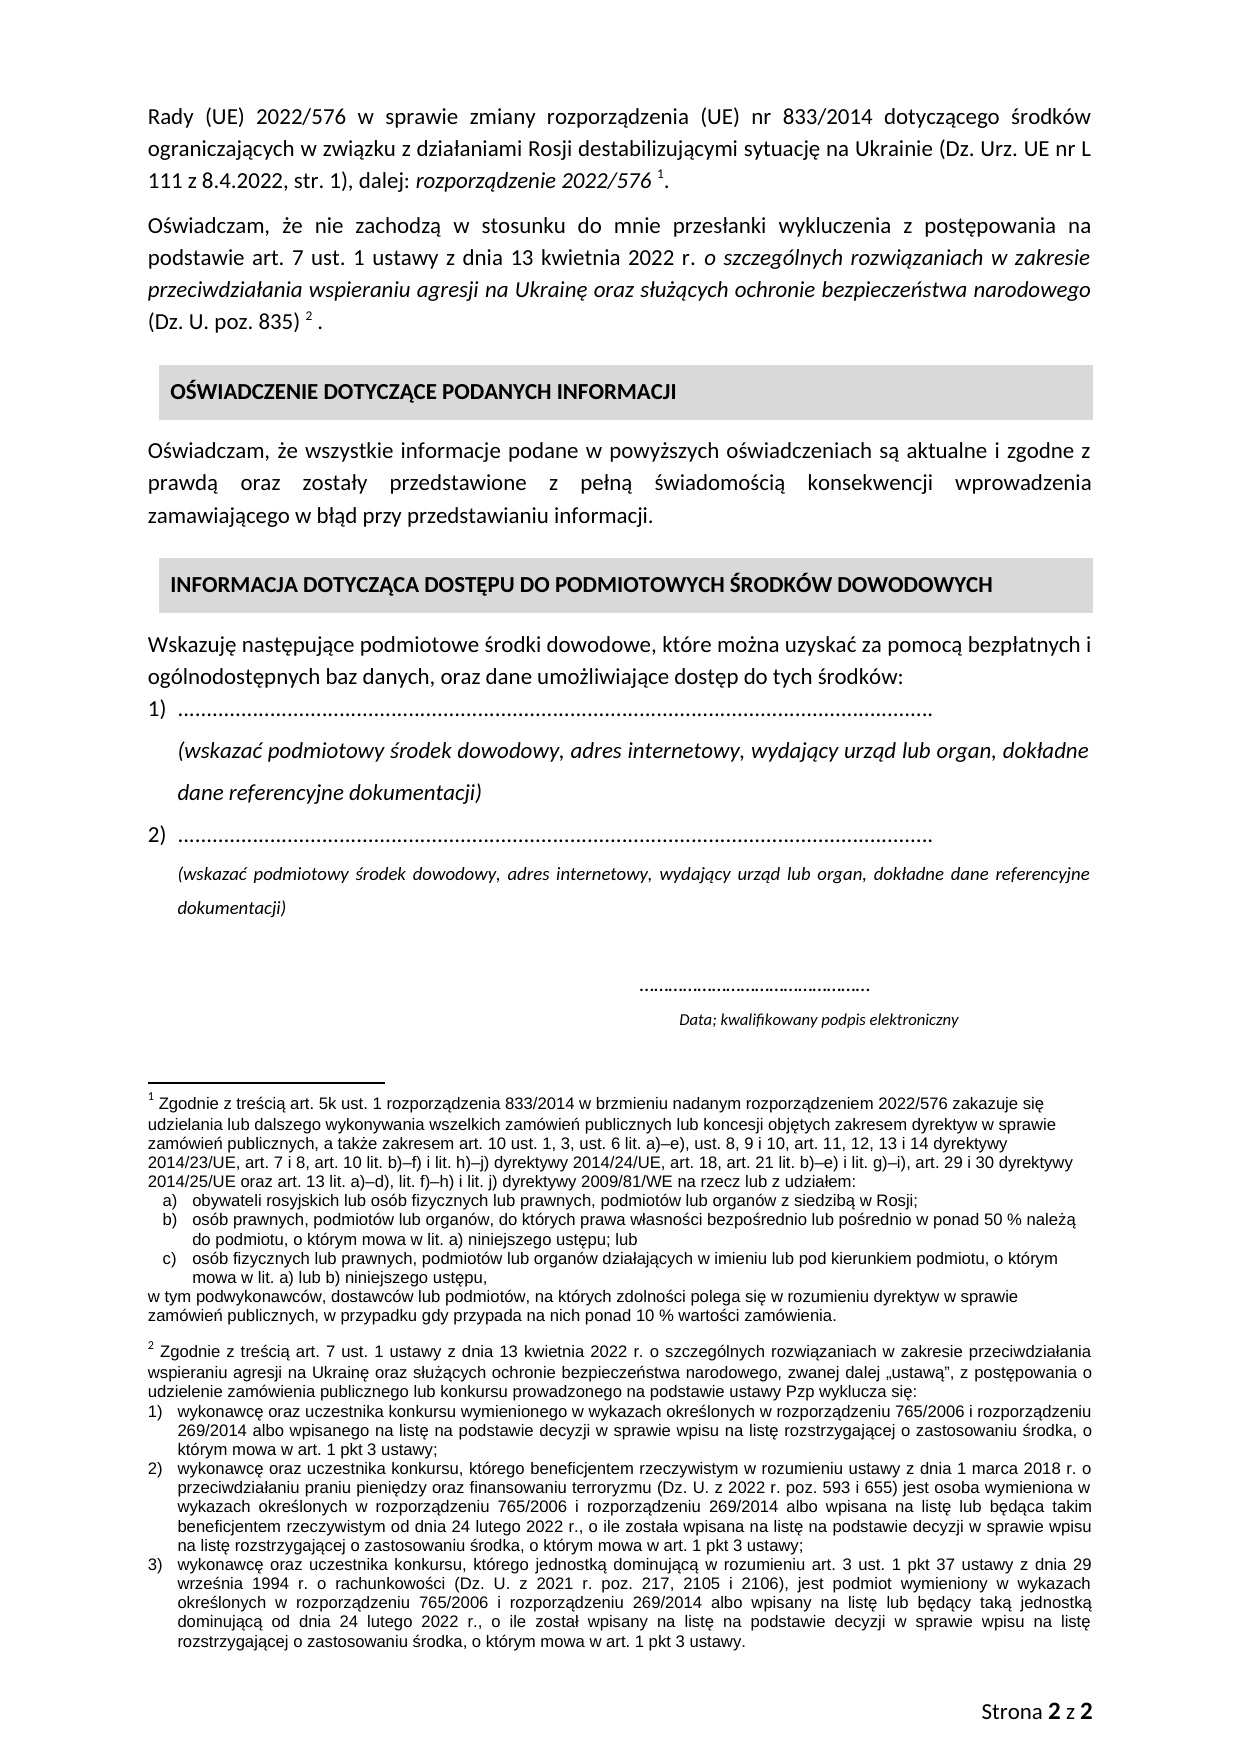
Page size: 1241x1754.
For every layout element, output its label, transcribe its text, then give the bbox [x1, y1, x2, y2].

text (wskazać podmiotowy środek dowodowy, adres internetowy, wydający urząd lub organ, dokładne dane referencyjne dokumentacji) [177, 862, 1093, 919]
text Oświadczam, że wszystkie informacje podane w powyższych oświadczeniach są aktualne i zgodne z prawdą oraz zostały przedstawione z pełną świadomością konsekwencji wprowadzenia zamawiającego w błąd przy przedstawianiu informacji. [148, 436, 1093, 529]
table_header INFORMACJA DOTYCZĄCA DOSTĘPU DO PODMIOTOWYCH ŚRODKÓW DOWODOWYCH [159, 558, 1093, 613]
text Wskazuję następujące podmiotowe środki dowodowe, które można uzyskać za pomocą bezpłatnych i ogólnodostępnych baz danych, oraz dane umożliwiające dostęp do tych środków: [148, 630, 1093, 690]
list ................................................................................................................................... [148, 694, 1093, 722]
table_header OŚWIADCZENIE DOTYCZĄCE PODANYCH INFORMACJI [159, 365, 1093, 420]
text Oświadczam, że nie zachodzą w stosunku do mnie przesłanki wykluczenia z postępowania na podstawie art. 7 ust. 1 ustawy z dnia 13 kwietnia 2022 r. o szczególnych rozwiązaniach w zakresie przeciwdziałania wspieraniu agresji na Ukrainę oraz służących ochronie bezpieczeństwa narodowego (Dz. U. poz. 835) . [148, 211, 1093, 335]
text Data; kwalifikowany podpis elektroniczny [679, 1009, 1093, 1030]
list ................................................................................................................................... [148, 820, 1093, 848]
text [148, 102, 1093, 194]
text ………………………………………… [532, 971, 1093, 997]
text (wskazać podmiotowy środek dowodowy, adres internetowy, wydający urząd lub organ, dokładne dane referencyjne dokumentacji) [177, 736, 1093, 806]
